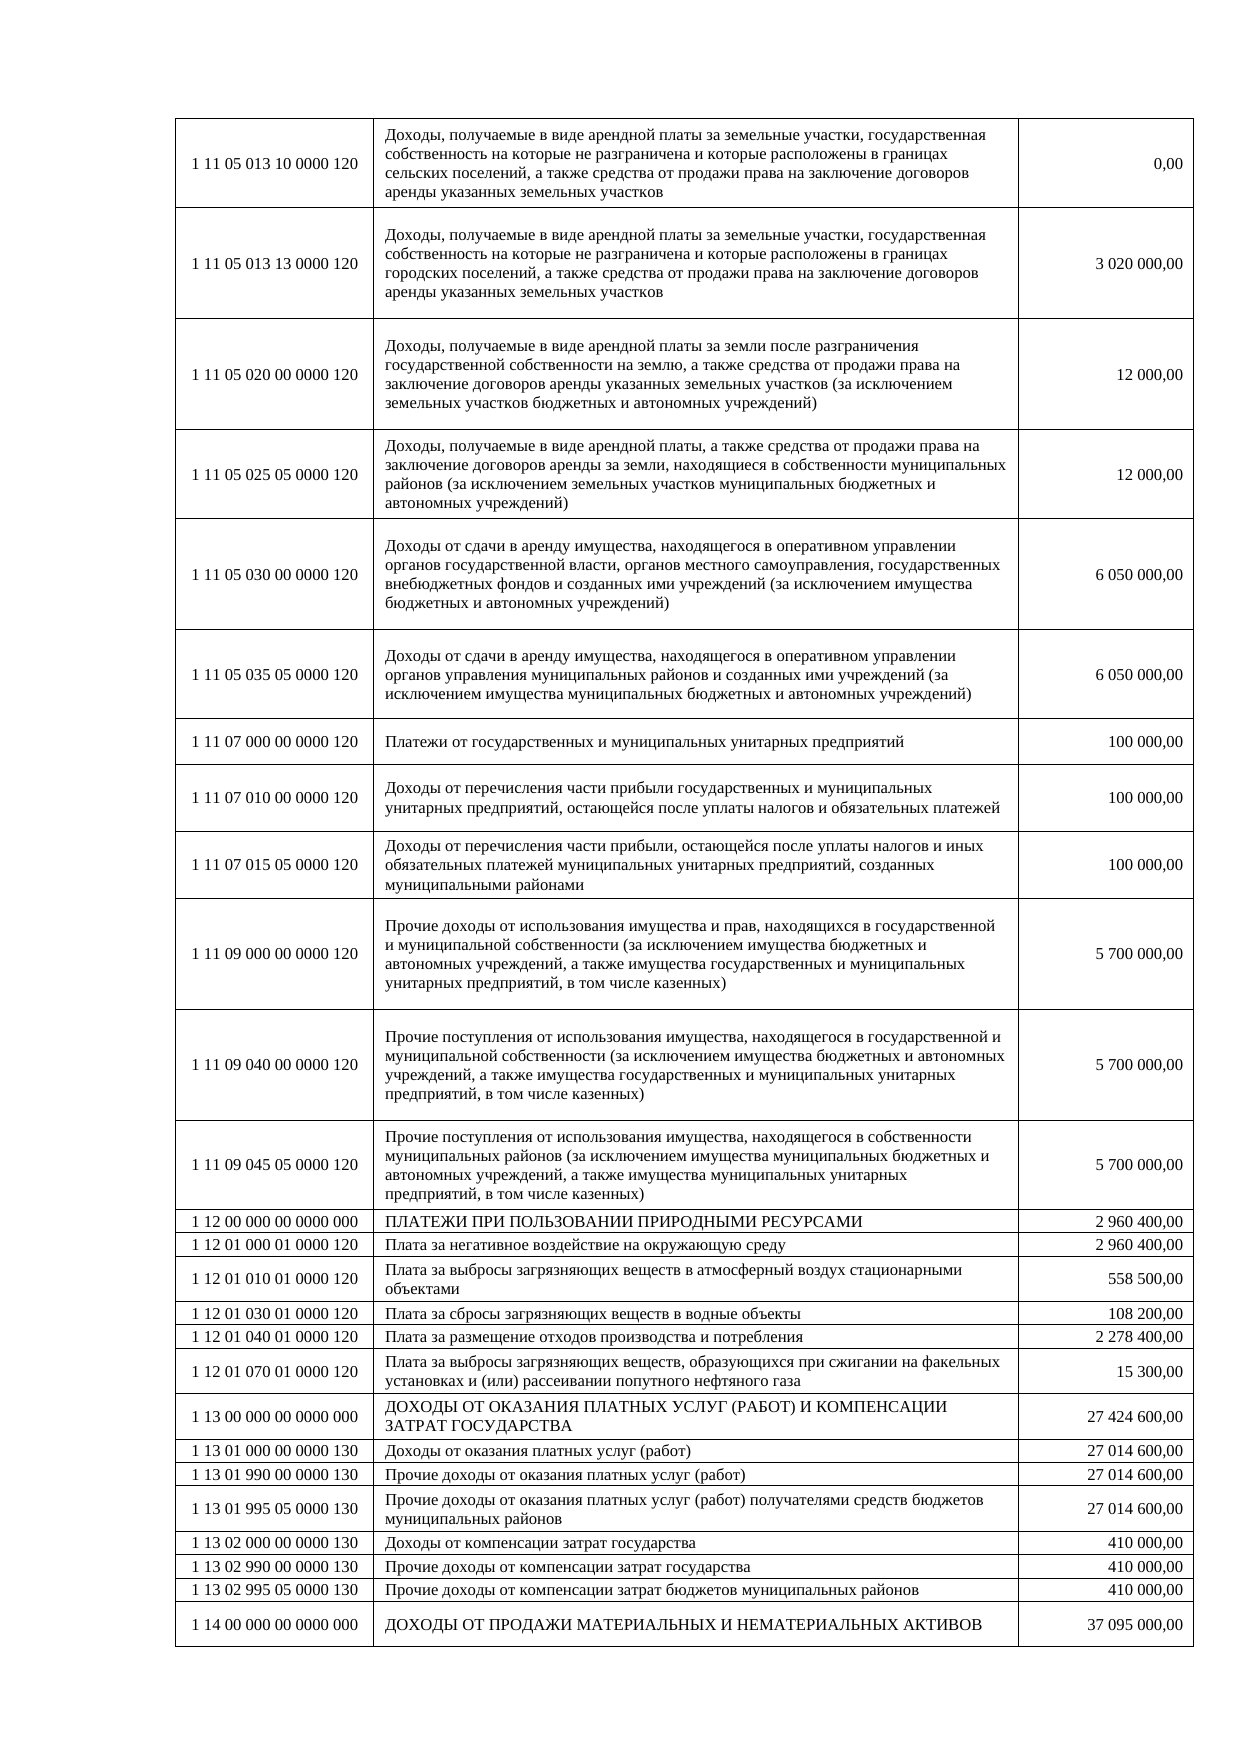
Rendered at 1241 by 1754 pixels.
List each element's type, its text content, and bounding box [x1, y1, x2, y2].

table_cell ДОХОДЫ ОТ ОКАЗАНИЯ ПЛАТНЫХ УСЛУГ (РАБОТ) И КОМПЕНСАЦИИ ЗАТРАТ ГОСУДАРСТВА [374, 1394, 1018, 1438]
table_cell 1 13 01 000 00 0000 130 [176, 1440, 373, 1462]
table_cell 410 000,00 [1019, 1555, 1193, 1577]
table_cell 558 500,00 [1019, 1257, 1193, 1301]
table_cell Плата за негативное воздействие на окружающую среду [374, 1233, 1018, 1256]
table_cell 27 014 600,00 [1019, 1440, 1193, 1462]
table_cell Прочие доходы от компенсации затрат государства [374, 1555, 1018, 1577]
table_cell 1 12 01 040 01 0000 120 [176, 1325, 373, 1348]
table_cell ПЛАТЕЖИ ПРИ ПОЛЬЗОВАНИИ ПРИРОДНЫМИ РЕСУРСАМИ [374, 1210, 1018, 1232]
table_cell 1 13 01 990 00 0000 130 [176, 1463, 373, 1485]
table_cell 1 12 01 030 01 0000 120 [176, 1302, 373, 1324]
table_cell 1 13 00 000 00 0000 000 [176, 1394, 373, 1438]
table_cell Плата за выбросы загрязняющих веществ в атмосферный воздух стационарными объектами [374, 1257, 1018, 1301]
table_cell 1 11 05 013 13 0000 120 [176, 208, 373, 318]
table_cell 6 050 000,00 [1019, 630, 1193, 718]
table_cell 27 014 600,00 [1019, 1463, 1193, 1485]
table_cell 1 12 00 000 00 0000 000 [176, 1210, 373, 1232]
table_cell Доходы, получаемые в виде арендной платы за земельные участки, государственная собственность на которые не разграничена и которые расположены в границах сельских поселений, а также средства от продажи права на заключение договоров аренды указанных земельных участков [374, 119, 1018, 207]
table_cell Прочие поступления от использования имущества, находящегося в государственной и муниципальной собственности (за исключением имущества бюджетных и автономных учреждений, а также имущества государственных и муниципальных унитарных предприятий, в том числе казенных) [374, 1010, 1018, 1120]
table_cell 1 13 02 000 00 0000 130 [176, 1532, 373, 1554]
table_cell 1 13 02 995 05 0000 130 [176, 1579, 373, 1601]
table_cell 410 000,00 [1019, 1579, 1193, 1601]
table_cell 1 11 09 045 05 0000 120 [176, 1121, 373, 1209]
table_cell 1 11 07 015 05 0000 120 [176, 832, 373, 898]
table_cell 1 12 01 000 01 0000 120 [176, 1233, 373, 1256]
table_cell 1 11 05 030 00 0000 120 [176, 519, 373, 629]
table_cell 108 200,00 [1019, 1302, 1193, 1324]
table_cell Плата за размещение отходов производства и потребления [374, 1325, 1018, 1348]
table_cell Прочие поступления от использования имущества, находящегося в собственности муниципальных районов (за исключением имущества муниципальных бюджетных и автономных учреждений, а также имущества муниципальных унитарных предприятий, в том числе казенных) [374, 1121, 1018, 1209]
table_cell Плата за сбросы загрязняющих веществ в водные объекты [374, 1302, 1018, 1324]
table_cell 1 11 09 000 00 0000 120 [176, 899, 373, 1009]
table_cell 5 700 000,00 [1019, 899, 1193, 1009]
table_cell Прочие доходы от оказания платных услуг (работ) получателями средств бюджетов муниципальных районов [374, 1486, 1018, 1531]
table_cell 1 11 05 025 05 0000 120 [176, 430, 373, 518]
table_cell 5 700 000,00 [1019, 1121, 1193, 1209]
table_cell 1 11 07 010 00 0000 120 [176, 765, 373, 831]
table_cell 1 13 02 990 00 0000 130 [176, 1555, 373, 1577]
table_cell Доходы от компенсации затрат государства [374, 1532, 1018, 1554]
table_cell 1 11 09 040 00 0000 120 [176, 1010, 373, 1120]
table_cell Доходы от перечисления части прибыли государственных и муниципальных унитарных предприятий, остающейся после уплаты налогов и обязательных платежей [374, 765, 1018, 831]
table_cell 100 000,00 [1019, 719, 1193, 763]
table_cell Прочие доходы от оказания платных услуг (работ) [374, 1463, 1018, 1485]
table_cell 1 11 07 000 00 0000 120 [176, 719, 373, 763]
table_cell 15 300,00 [1019, 1349, 1193, 1393]
table_cell Доходы от оказания платных услуг (работ) [374, 1440, 1018, 1462]
table_cell 1 13 01 995 05 0000 130 [176, 1486, 373, 1531]
table_cell Плата за выбросы загрязняющих веществ, образующихся при сжигании на факельных установках и (или) рассеивании попутного нефтяного газа [374, 1349, 1018, 1393]
table_cell 100 000,00 [1019, 765, 1193, 831]
table_cell 27 014 600,00 [1019, 1486, 1193, 1531]
table_cell 2 278 400,00 [1019, 1325, 1193, 1348]
table_cell Доходы, получаемые в виде арендной платы, а также средства от продажи права на заключение договоров аренды за земли, находящиеся в собственности муниципальных районов (за исключением земельных участков муниципальных бюджетных и автономных учреждений) [374, 430, 1018, 518]
table_cell Доходы от сдачи в аренду имущества, находящегося в оперативном управлении органов управления муниципальных районов и созданных ими учреждений (за исключением имущества муниципальных бюджетных и автономных учреждений) [374, 630, 1018, 718]
table_cell 100 000,00 [1019, 832, 1193, 898]
table_cell 1 11 05 035 05 0000 120 [176, 630, 373, 718]
table_cell 2 960 400,00 [1019, 1233, 1193, 1256]
table_cell 5 700 000,00 [1019, 1010, 1193, 1120]
table_cell 410 000,00 [1019, 1532, 1193, 1554]
table_cell Платежи от государственных и муниципальных унитарных предприятий [374, 719, 1018, 763]
table_cell 27 424 600,00 [1019, 1394, 1193, 1438]
table_cell Доходы от перечисления части прибыли, остающейся после уплаты налогов и иных обязательных платежей муниципальных унитарных предприятий, созданных муниципальными районами [374, 832, 1018, 898]
table_cell 1 14 00 000 00 0000 000 [176, 1602, 373, 1646]
table_cell 1 11 05 013 10 0000 120 [176, 119, 373, 207]
table_cell 12 000,00 [1019, 319, 1193, 429]
table_cell Прочие доходы от использования имущества и прав, находящихся в государственной и муниципальной собственности (за исключением имущества бюджетных и автономных учреждений, а также имущества государственных и муниципальных унитарных предприятий, в том числе казенных) [374, 899, 1018, 1009]
table_cell 0,00 [1019, 119, 1193, 207]
table_cell Доходы, получаемые в виде арендной платы за земельные участки, государственная собственность на которые не разграничена и которые расположены в границах городских поселений, а также средства от продажи права на заключение договоров аренды указанных земельных участков [374, 208, 1018, 318]
table_cell 1 11 05 020 00 0000 120 [176, 319, 373, 429]
table_cell 37 095 000,00 [1019, 1602, 1193, 1646]
table_cell 6 050 000,00 [1019, 519, 1193, 629]
table_cell Доходы от сдачи в аренду имущества, находящегося в оперативном управлении органов государственной власти, органов местного самоуправления, государственных внебюджетных фондов и созданных ими учреждений (за исключением имущества бюджетных и автономных учреждений) [374, 519, 1018, 629]
table_cell Прочие доходы от компенсации затрат бюджетов муниципальных районов [374, 1579, 1018, 1601]
table_cell 1 12 01 010 01 0000 120 [176, 1257, 373, 1301]
table_cell 12 000,00 [1019, 430, 1193, 518]
table_cell 2 960 400,00 [1019, 1210, 1193, 1232]
table_cell 1 12 01 070 01 0000 120 [176, 1349, 373, 1393]
table_cell 3 020 000,00 [1019, 208, 1193, 318]
table_cell Доходы, получаемые в виде арендной платы за земли после разграничения государственной собственности на землю, а также средства от продажи права на заключение договоров аренды указанных земельных участков (за исключением земельных участков бюджетных и автономных учреждений) [374, 319, 1018, 429]
table_cell ДОХОДЫ ОТ ПРОДАЖИ МАТЕРИАЛЬНЫХ И НЕМАТЕРИАЛЬНЫХ АКТИВОВ [374, 1602, 1018, 1646]
